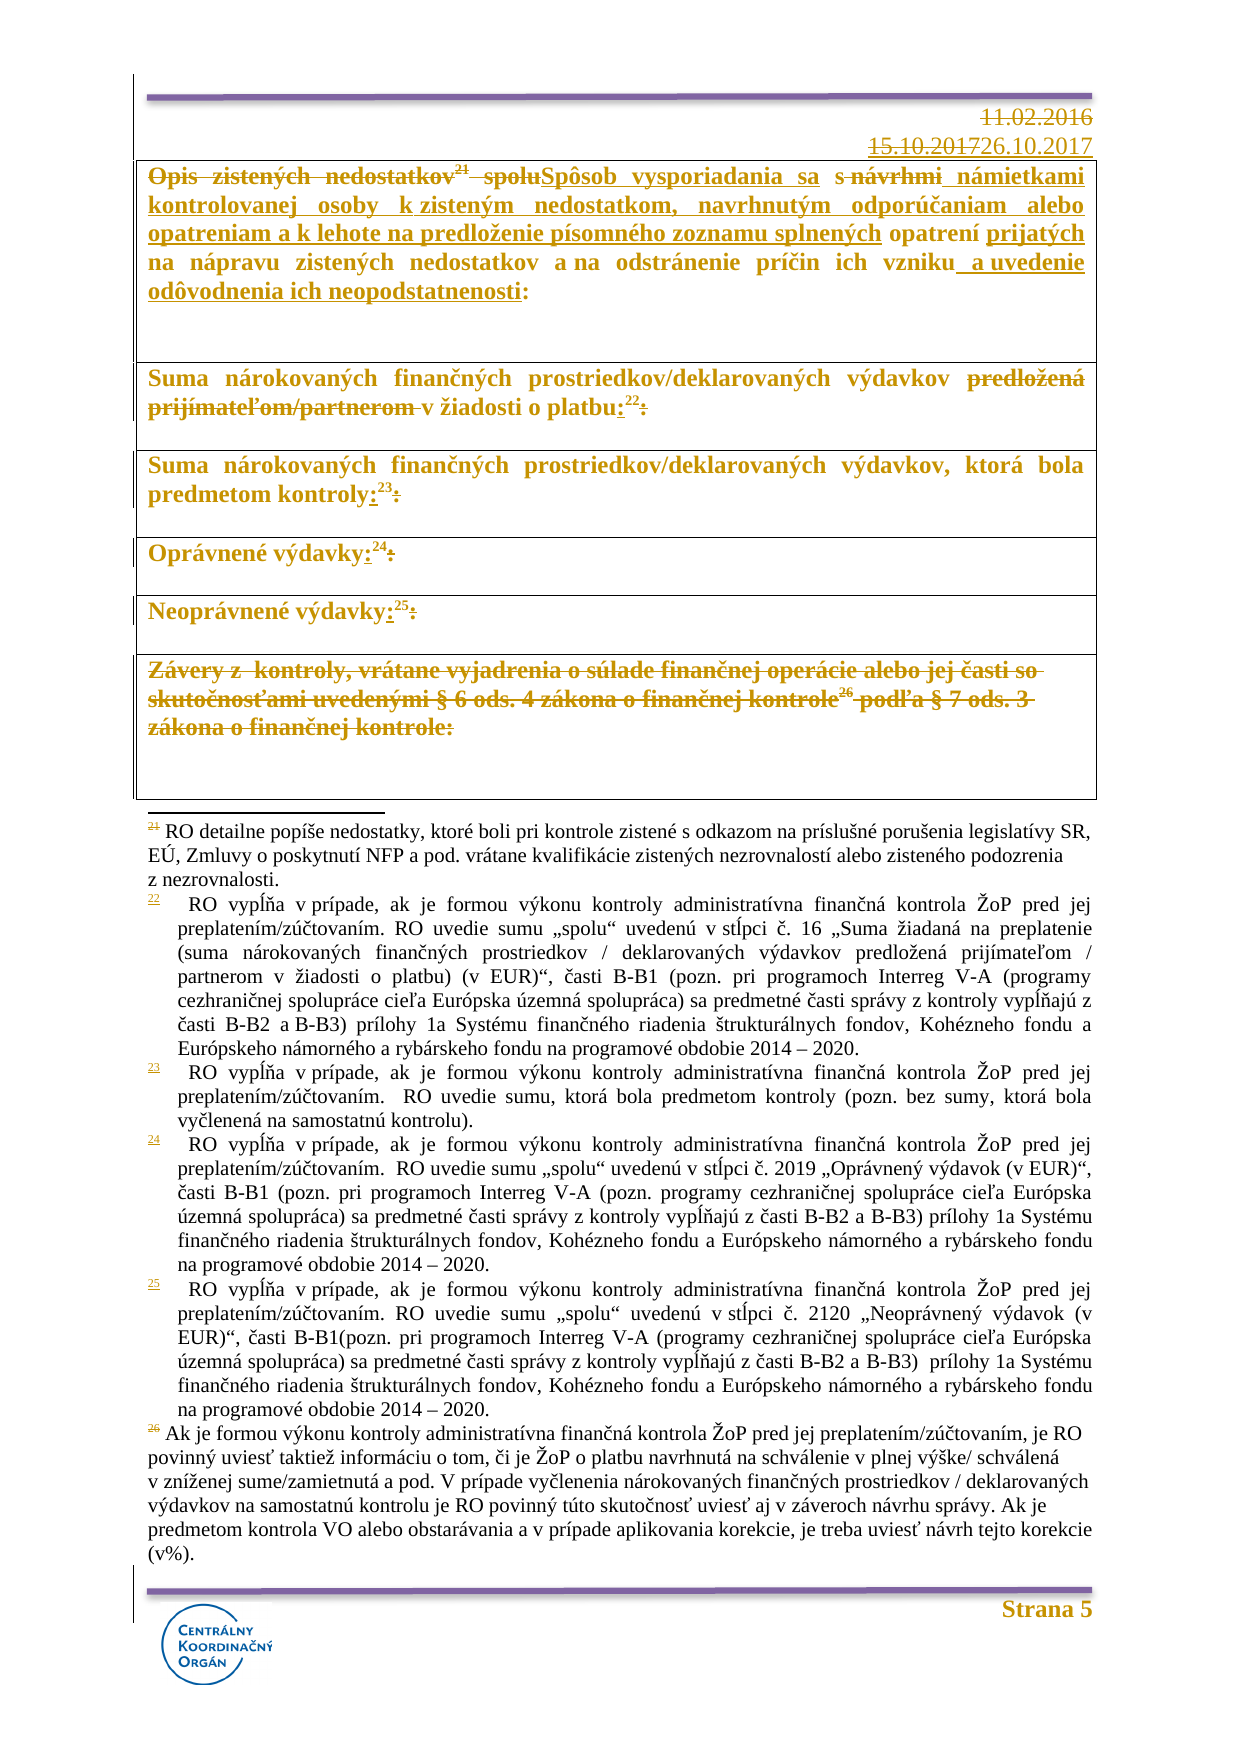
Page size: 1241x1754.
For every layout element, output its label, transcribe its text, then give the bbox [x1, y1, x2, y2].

table_cell Suma nárokovaných finančných prostriedkov/deklarovaných výdavkov, ktorá bola predmetom kontroly [137, 451, 1096, 537]
table_cell Neoprávnené výdavky [137, 596, 1096, 654]
picture [159, 1602, 272, 1684]
table_cell Suma nárokovaných finančných prostriedkov/deklarovaných výdavkov v žiadosti o platbu [137, 363, 1096, 449]
table_cell s opatrení na nápravu zistených nedostatkov a na odstránenie príčin ich vzniku: [137, 161, 1096, 362]
table_cell [137, 655, 1096, 799]
table_cell Oprávnené výdavky [137, 538, 1096, 595]
